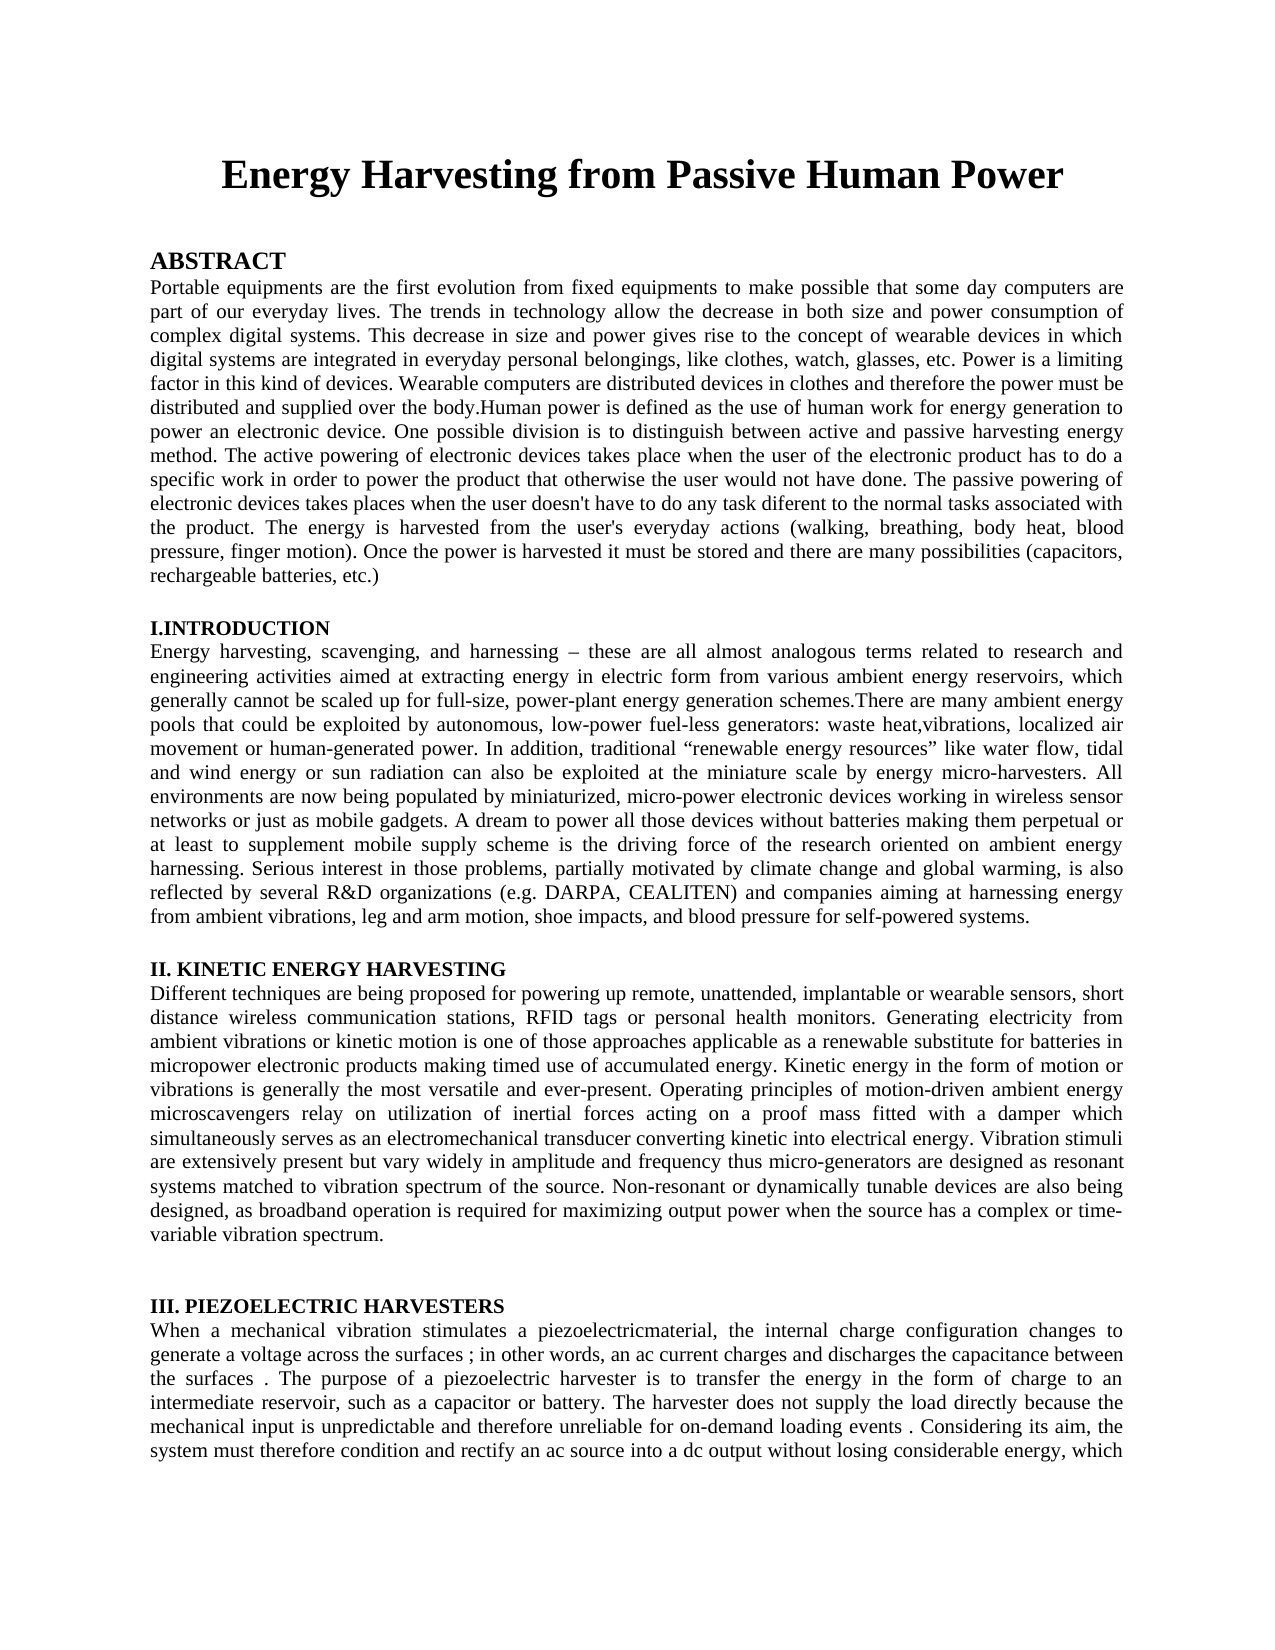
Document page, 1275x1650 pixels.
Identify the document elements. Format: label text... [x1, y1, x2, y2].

text Portable equipments are the first evolution from fixed equipments to make possible that some day computers are part of our everyday lives. The trends in technology allow the decrease in both size and power consumption of complex digital systems. This decrease in size and power gives rise to the concept of wearable devices in which digital systems are integrated in everyday personal belongings, like clothes, watch, glasses, etc. Power is a limiting factor in this kind of devices. Wearable computers are distributed devices in clothes and therefore the power must be distributed and supplied over the body.Human power is defined as the use of human work for energy generation to power an electronic device. One possible division is to distinguish between active and passive harvesting energy method. The active powering of electronic devices takes place when the user of the electronic product has to do a specific work in order to power the product that otherwise the user would not have done. The passive powering of electronic devices takes places when the user doesn't have to do any task diferent to the normal tasks associated with the product. The energy is harvested from the user's everyday actions (walking, breathing, body heat, blood pressure, finger motion). Once the power is harvested it must be stored and there are many possibilities (capacitors, rechargeable batteries, etc.) [150, 274, 1125, 587]
text III. PIEZOELECTRIC HARVESTERS [150, 1294, 1125, 1318]
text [150, 1318, 1125, 1462]
text Energy harvesting, scavenging, and harnessing – these are all almost analogous terms related to research and engineering activities aimed at extracting energy in electric form from various ambient energy reservoirs, which generally cannot be scaled up for full-size, power-plant energy generation schemes.There are many ambient energy pools that could be exploited by autonomous, low-power fuel-less generators: waste heat,vibrations, localized air movement or human-generated power. In addition, traditional “renewable energy resources” like water flow, tidal and wind energy or sun radiation can also be exploited at the miniature scale by energy micro-harvesters. All environments are now being populated by miniaturized, micro-power electronic devices working in wireless sensor networks or just as mobile gadgets. A dream to power all those devices without batteries making them perpetual or at least to supplement mobile supply scheme is the driving force of the research oriented on ambient energy harnessing. Serious interest in those problems, partially motivated by climate change and global warming, is also reflected by several R&D organizations (e.g. DARPA, CEALITEN) and companies aiming at harnessing energy from ambient vibrations, leg and arm motion, shoe impacts, and blood pressure for self-powered systems. [150, 639, 1125, 928]
text I.INTRODUCTION [150, 615, 1125, 639]
text II. KINETIC ENERGY HARVESTING [150, 957, 1125, 981]
text Different techniques are being proposed for powering up remote, unattended, implantable or wearable sensors, short distance wireless communication stations, RFID tags or personal health monitors. Generating electricity from ambient vibrations or kinetic motion is one of those approaches applicable as a renewable substitute for batteries in micropower electronic products making timed use of accumulated energy. Kinetic energy in the form of motion or vibrations is generally the most versatile and ever-present. Operating principles of motion-driven ambient energy microscavengers relay on utilization of inertial forces acting on a proof mass fitted with a damper which simultaneously serves as an electromechanical transducer converting kinetic into electrical energy. Vibration stimuli are extensively present but vary widely in amplitude and frequency thus micro-generators are designed as resonant systems matched to vibration spectrum of the source. Non-resonant or dynamically tunable devices are also being designed, as broadband operation is required for maximizing output power when the source has a complex or time-variable vibration spectrum. [150, 981, 1125, 1246]
text Energy Harvesting from Passive Human Power [150, 150, 1125, 198]
text ABSTRACT [150, 246, 1125, 274]
